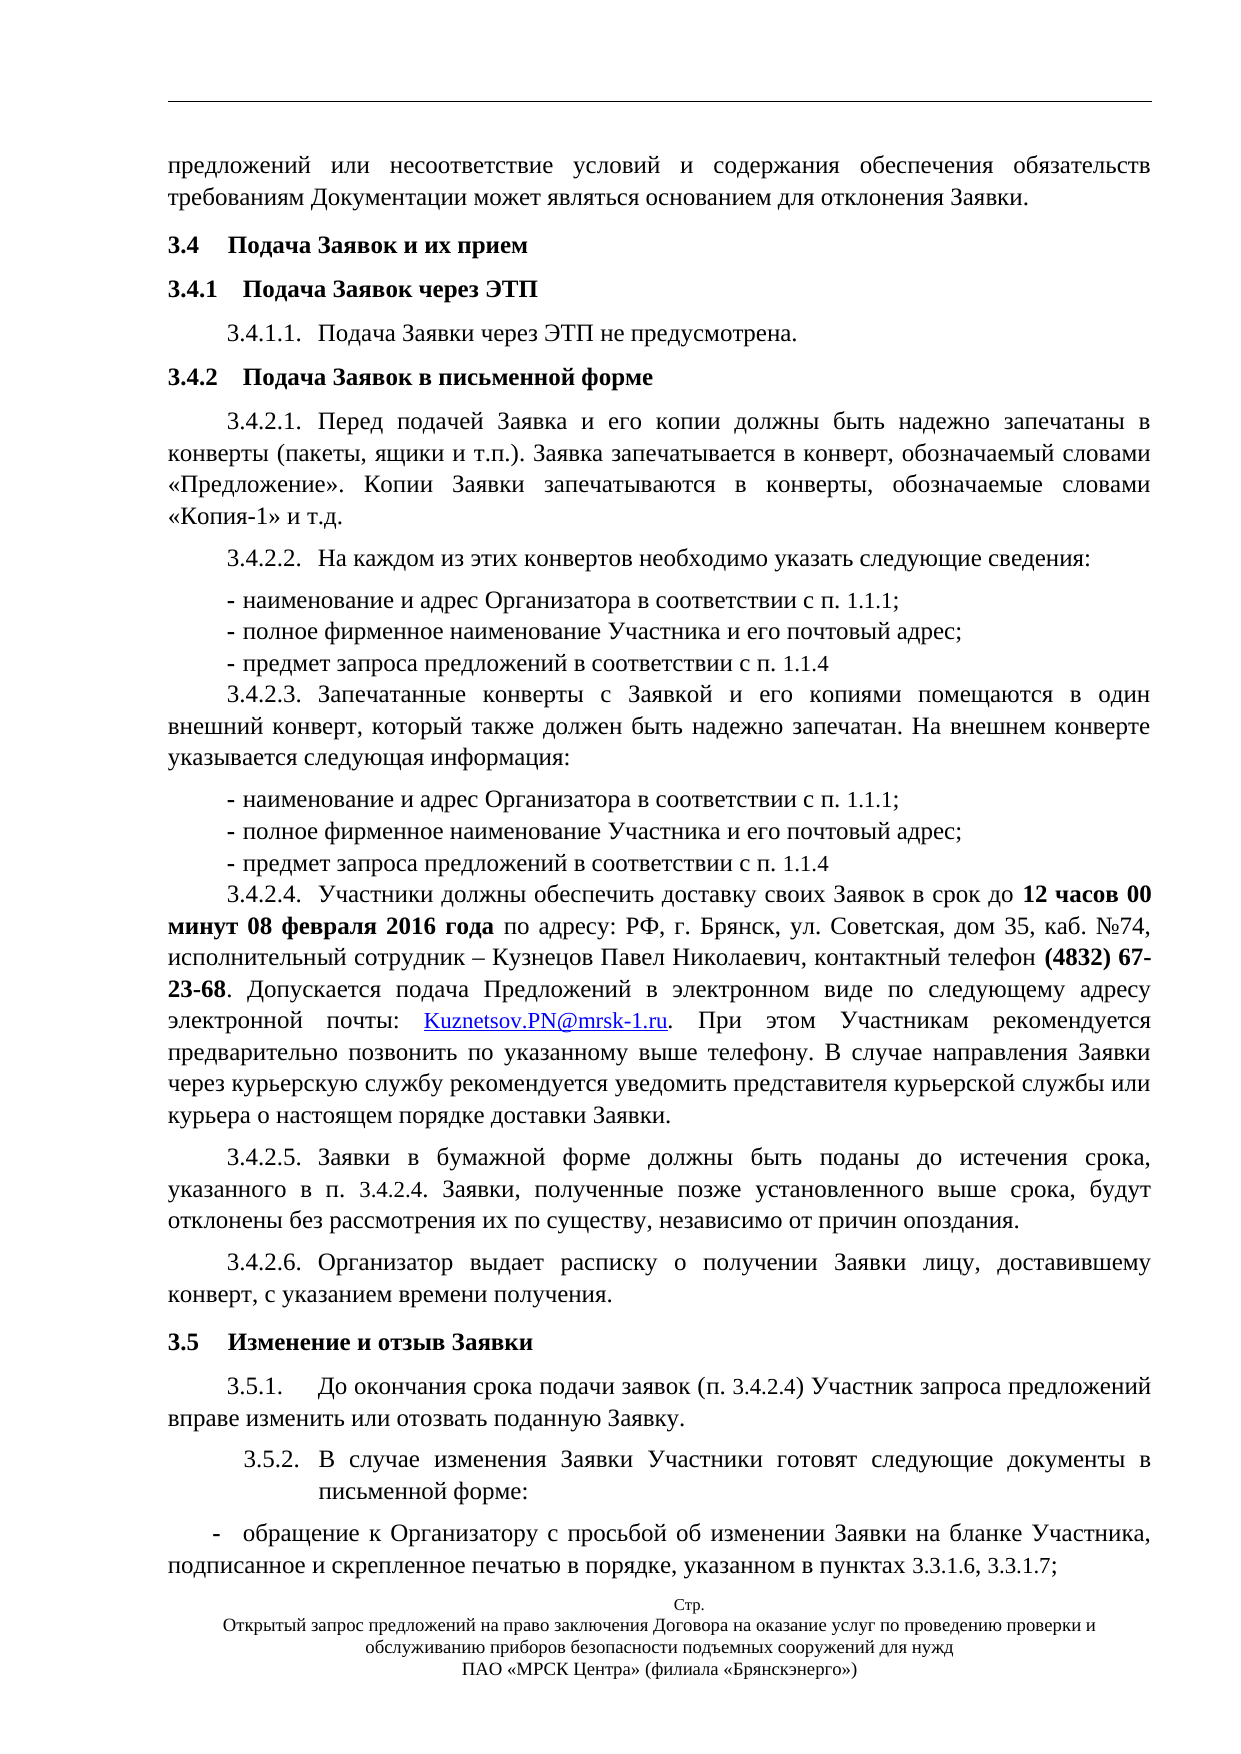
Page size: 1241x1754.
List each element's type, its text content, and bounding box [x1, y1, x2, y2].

list Перед подачей Заявка и его копии должны быть надежно запечатаны в конверты (пакеты, ящики и т.п.). Заявка запечатывается в конверт, обозначаемый словами «Предложение». Копии Заявки запечатываются в конверты, обозначаемые словами «Копия-1» и т.д. [168, 406, 1152, 529]
subtitle Подача Заявок через ЭТП [168, 274, 1152, 303]
list наименование и адрес Организатора в соответствии с п. 1.1.1; [168, 585, 1152, 613]
list предмет запроса предложений в соответствии с п. 1.1.4 [168, 648, 1152, 677]
list Организатор выдает расписку о получении Заявки лицу, доставившему конверт, с указанием времени получения. [168, 1247, 1152, 1307]
list предмет запроса предложений в соответствии с п. 1.1.4 [168, 848, 1152, 876]
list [168, 150, 1152, 210]
list Запечатанные конверты с Заявкой и его копиями помещаются в один внешний конверт, который также должен быть надежно запечатан. На внешнем конверте указывается следующая информация: [168, 679, 1152, 771]
list полное фирменное наименование Участника и его почтовый адрес; [168, 616, 1152, 645]
list полное фирменное наименование Участника и его почтовый адрес; [168, 816, 1152, 845]
subtitle Подача Заявок и их прием [168, 230, 1152, 258]
list Участники должны обеспечить доставку своих Заявок в срок до 12 часов 00 минут 08 февраля 2016 года по адресу: РФ, г. Брянск, ул. Советская, дом 35, каб. №74, исполнительный сотрудник – Кузнецов Павел Николаевич, контактный телефон (4832) 67-23-68. Допускается подача Предложений в электронном виде по следующему адресу электронной почты: Kuznetsov.PN@mrsk-1.ru. При этом Участникам рекомендуется предварительно позвонить по указанному выше телефону. В случае направления Заявки через курьерскую службу рекомендуется уведомить представителя курьерской службы или курьера о настоящем порядке доставки Заявки. [168, 879, 1152, 1129]
subtitle Подача Заявок в письменной форме [168, 362, 1152, 391]
subtitle Изменение и отзыв Заявки [168, 1327, 1152, 1356]
list До окончания срока подачи заявок (п. 3.4.2.4) Участник запроса предложений вправе изменить или отозвать поданную Заявку. [168, 1371, 1152, 1431]
list Подача Заявки через ЭТП не предусмотрена. [168, 318, 1152, 347]
list В случае изменения Заявки Участники готовят следующие документы в письменной форме: [243, 1444, 1152, 1505]
list На каждом из этих конвертов необходимо указать следующие сведения: [168, 543, 1152, 571]
list наименование и адрес Организатора в соответствии с п. 1.1.1; [168, 784, 1152, 813]
list обращение к Организатору с просьбой об изменении Заявки на бланке Участника, подписанное и скрепленное печатью в порядке, указанном в пунктах 3.3.1.6, 3.3.1.7; [168, 1518, 1152, 1578]
list Заявки в бумажной форме должны быть поданы до истечения срока, указанного в п. 3.4.2.4. Заявки, полученные позже установленного выше срока, будут отклонены без рассмотрения их по существу, независимо от причин опоздания. [168, 1142, 1152, 1234]
